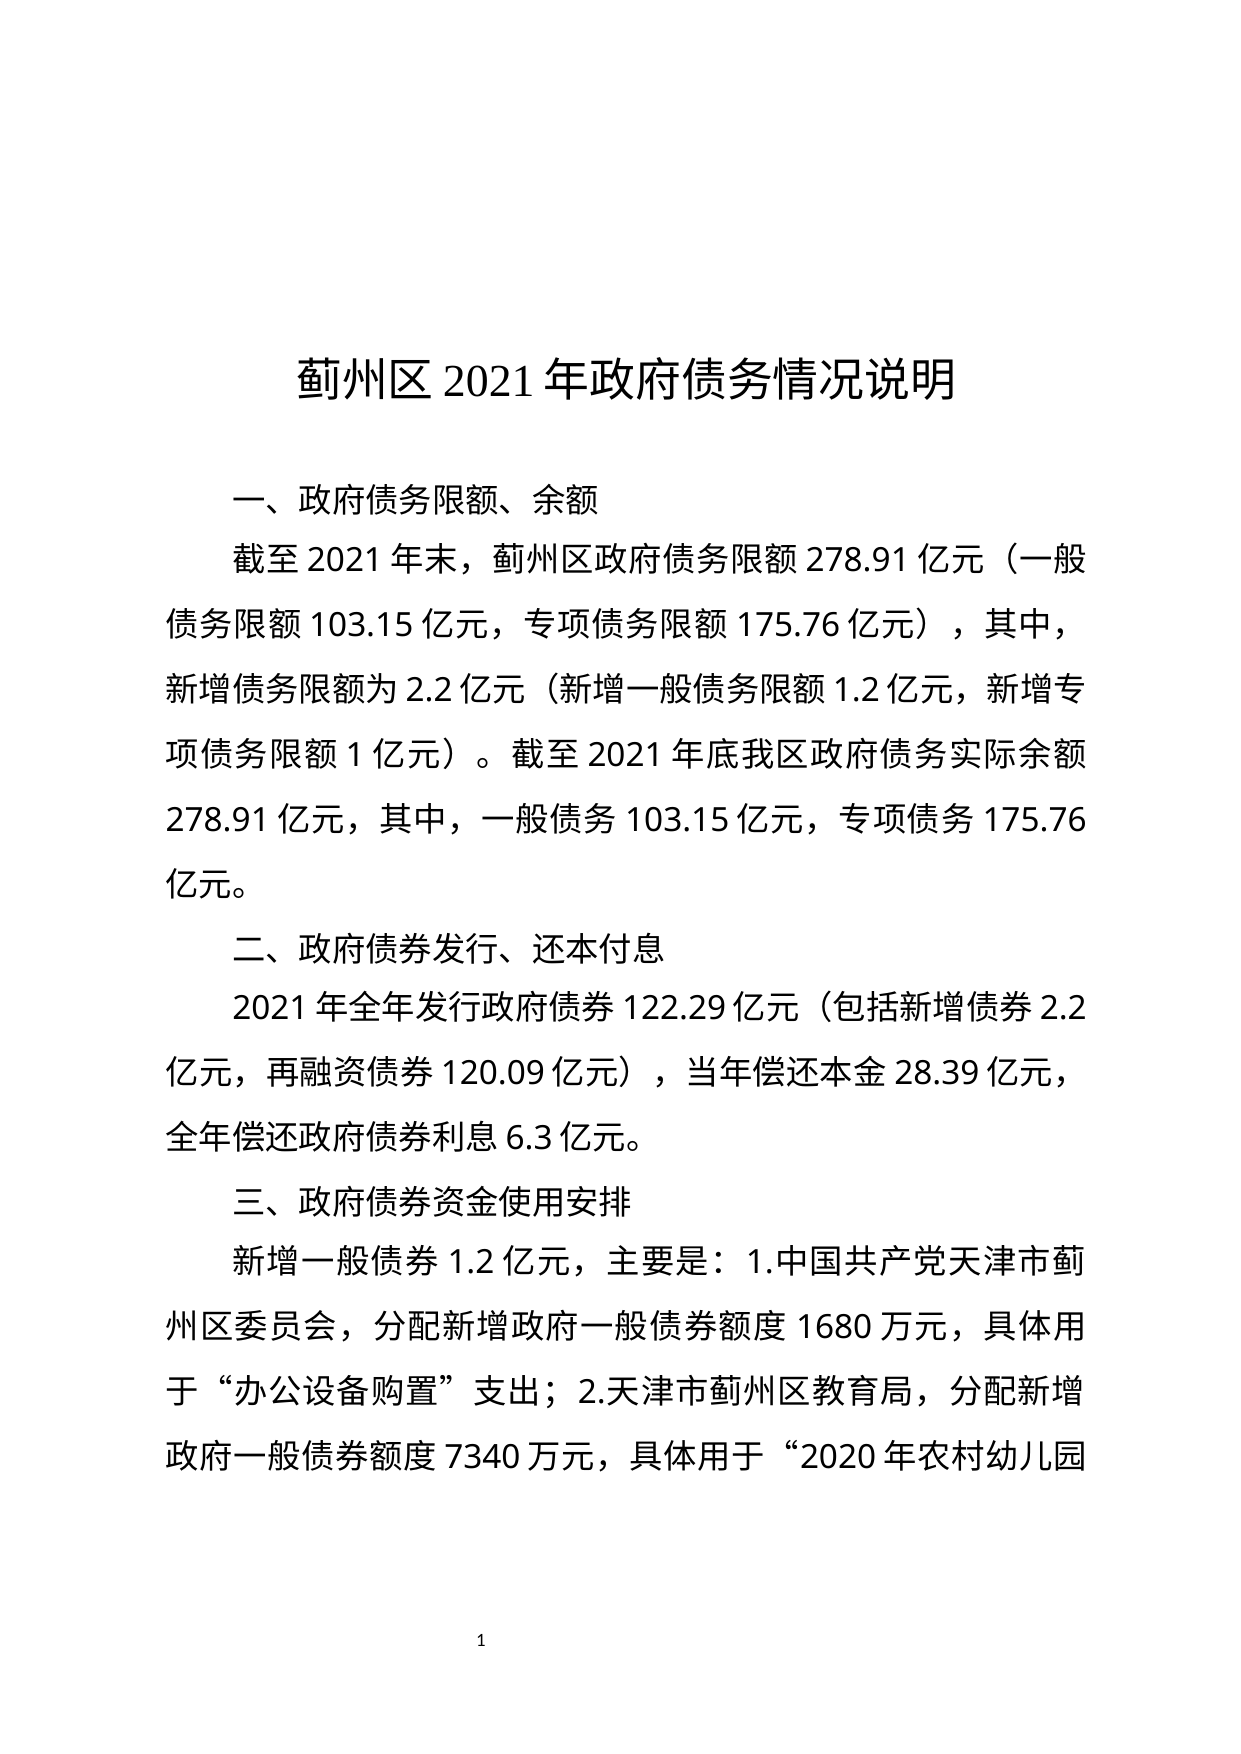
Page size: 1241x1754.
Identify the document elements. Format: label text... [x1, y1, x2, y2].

text 一、政府债务限额、余额 [165, 466, 1087, 524]
text 二、政府债券发行、还本付息 [165, 914, 1087, 973]
text 三、政府债券资金使用安排 [165, 1168, 1087, 1226]
text 2021年全年发行政府债券122.29亿元（包括新增债券2.2亿元，再融资债券120.09亿元），当年偿还本金28.39亿元，全年偿还政府债券利息6.3亿元。 [165, 973, 1087, 1168]
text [165, 1226, 1087, 1486]
text 蓟州区2021年政府债务情况说明 [165, 349, 1087, 408]
text 截至2021年末，蓟州区政府债务限额278.91亿元（一般债务限额103.15亿元，专项债务限额175.76亿元），其中，新增债务限额为2.2亿元（新增一般债务限额1.2亿元，新增专项债务限额1亿元）。截至2021年底我区政府债务实际余额278.91亿元，其中，一般债务103.15亿元，专项债务175.76亿元。 [165, 524, 1087, 914]
